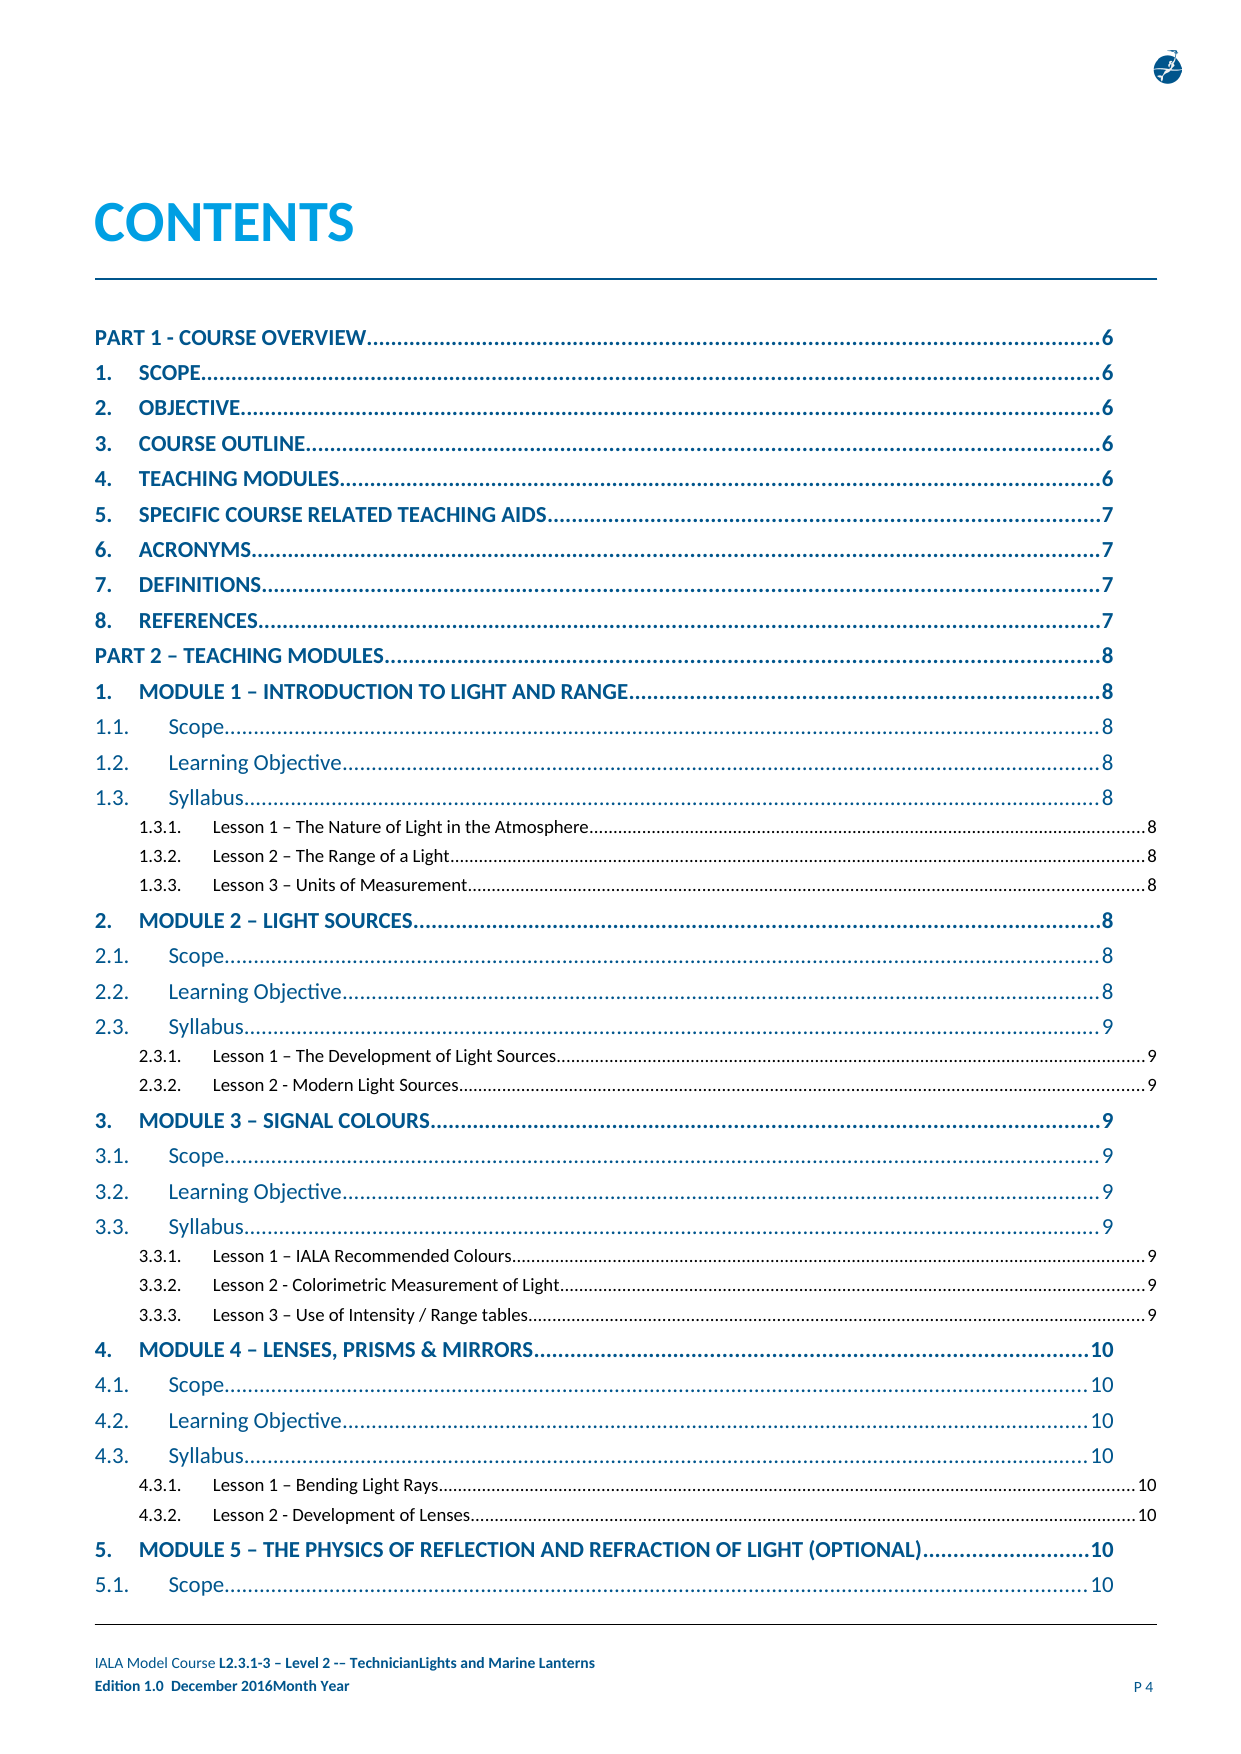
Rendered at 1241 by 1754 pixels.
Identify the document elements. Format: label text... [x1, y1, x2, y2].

picture [1122, 0, 1241, 119]
text 2.3. Syllabus 9 [94, 1009, 1113, 1040]
text 1.3. Syllabus 8 [94, 780, 1113, 811]
text 1.3.3. Lesson 3 – Units of Measurement 8 [139, 874, 1157, 897]
text 4. TEACHING MODULES 6 [94, 461, 1113, 492]
text 6. ACRONYMS 7 [94, 532, 1113, 563]
text 1.3.1. Lesson 1 – The Nature of Light in the Atmosphere 8 [139, 815, 1157, 838]
text 2.1. Scope 8 [94, 938, 1113, 969]
text 2.3.1. Lesson 1 – The Development of Light Sources 9 [139, 1044, 1157, 1067]
text 3.1. Scope 9 [94, 1138, 1113, 1169]
text 1. MODULE 1 – INTRODUCTION TO LIGHT AND RANGE 8 [94, 674, 1113, 705]
text 5. MODULE 5 – THE PHYSICS OF REFLECTION AND REFRACTION OF LIGHT (OPTIONAL) 10 [94, 1532, 1113, 1563]
text 3. COURSE OUTLINE 6 [94, 426, 1113, 457]
text 4.3. Syllabus 10 [94, 1438, 1113, 1469]
text 3. MODULE 3 – SIGNAL COLOURS 9 [94, 1103, 1113, 1134]
text 2.2. Learning Objective 8 [94, 974, 1113, 1005]
text 4.1. Scope 10 [94, 1367, 1113, 1399]
text 1.1. Scope 8 [94, 709, 1113, 740]
text 8. REFERENCES 7 [94, 603, 1113, 634]
text 2. OBJECTIVE 6 [94, 390, 1113, 422]
text 4.2. Learning Objective 10 [94, 1403, 1113, 1434]
text 3.2. Learning Objective 9 [94, 1174, 1113, 1205]
text 3.3.2. Lesson 2 - Colorimetric Measurement of Light 9 [139, 1274, 1157, 1297]
text 3.3. Syllabus 9 [94, 1209, 1113, 1240]
text 2.3.2. Lesson 2 - Modern Light Sources 9 [139, 1074, 1157, 1097]
text 4.3.2. Lesson 2 - Development of Lenses 10 [139, 1503, 1157, 1526]
text 5.1. Scope 10 [94, 1567, 1113, 1599]
text 5. SPECIFIC COURSE RELATED TEACHING AIDS 7 [94, 497, 1113, 528]
text 1.3.2. Lesson 2 – The Range of a Light 8 [139, 844, 1157, 867]
text 7. DEFINITIONS 7 [94, 567, 1113, 599]
text 4. MODULE 4 – LENSES, PRISMS & MIRRORS 10 [94, 1332, 1113, 1363]
text 1.2. Learning Objective 8 [94, 744, 1113, 776]
text 2. MODULE 2 – LIGHT SOURCES 8 [94, 903, 1113, 934]
text PART 2 – TEACHING MODULES 8 [94, 638, 1113, 669]
text PART 1 - COURSE OVERVIEW 6 [94, 319, 1113, 351]
text 3.3.1. Lesson 1 – IALA Recommended Colours 9 [139, 1244, 1157, 1267]
text 1. SCOPE 6 [94, 355, 1113, 386]
text 3.3.3. Lesson 3 – Use of Intensity / Range tables 9 [139, 1303, 1157, 1326]
text 4.3.1. Lesson 1 – Bending Light Rays 10 [139, 1474, 1157, 1497]
